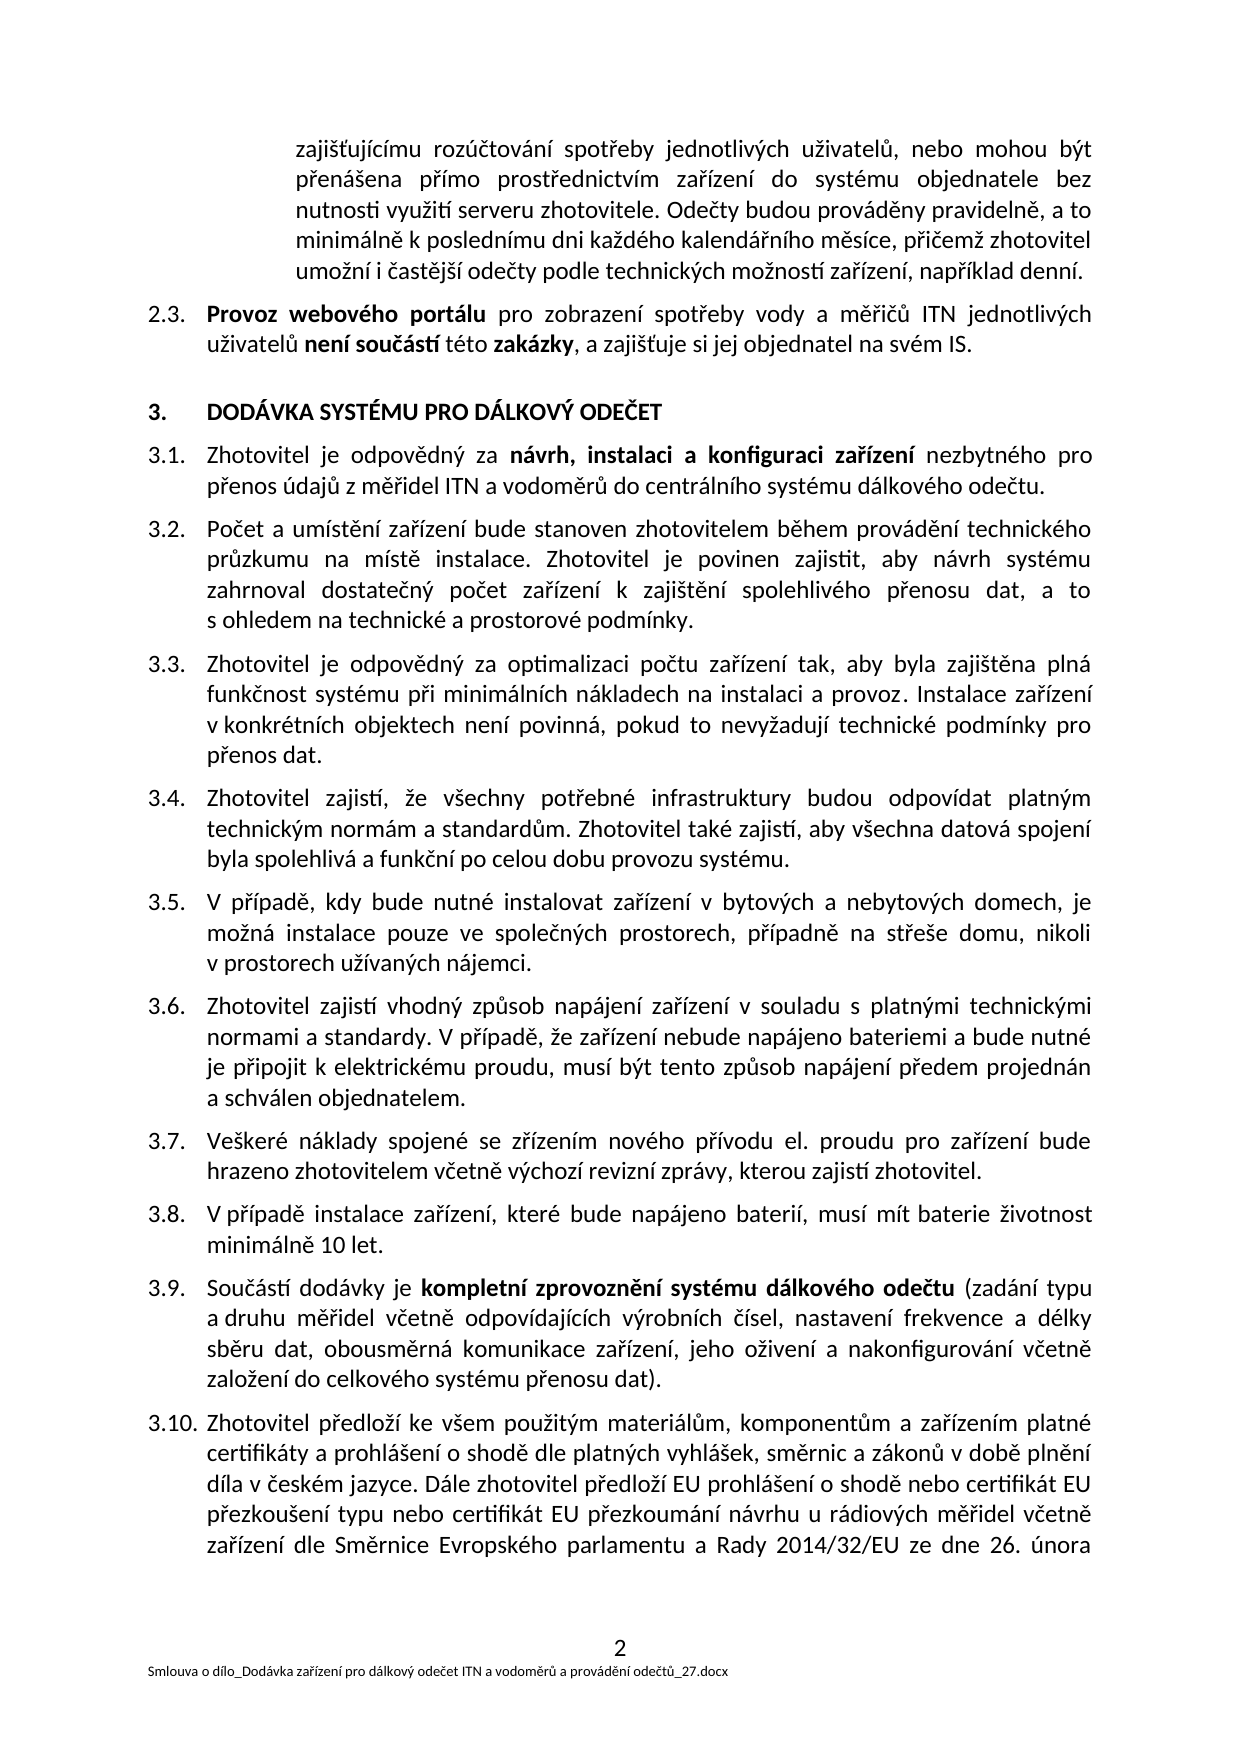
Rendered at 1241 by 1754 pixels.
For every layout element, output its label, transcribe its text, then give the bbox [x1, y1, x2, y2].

text Zhotovitel zajistí vhodný způsob napájení zařízení v souladu s platnými technickými normami a standardy. V případě, že zařízení nebude napájeno bateriemi a bude nutné je připojit k elektrickému proudu, musí být tento způsob napájení předem projednán a schválen objednatelem. [148, 990, 1093, 1112]
text Součástí dodávky je kompletní zprovoznění systému dálkového odečtu (zadání typu a druhu měřidel včetně odpovídajících výrobních čísel, nastavení frekvence a délky sběru dat, obousměrná komunikace zařízení, jeho oživení a nakonfigurování včetně založení do celkového systému přenosu dat). [148, 1272, 1093, 1394]
text Zhotovitel zajistí, že všechny potřebné infrastruktury budou odpovídat platným technickým normám a standardům. Zhotovitel také zajistí, aby všechna datová spojení byla spolehlivá a funkční po celou dobu provozu systému. [148, 782, 1093, 874]
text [207, 133, 1093, 286]
text Provoz webového portálu pro zobrazení spotřeby vody a měřičů ITN jednotlivých uživatelů není součástí této zakázky, a zajišťuje si jej objednatel na svém IS. [148, 298, 1093, 359]
text V případě, kdy bude nutné instalovat zařízení v bytových a nebytových domech, je možná instalace pouze ve společných prostorech, případně na střeše domu, nikoli v prostorech užívaných nájemci. [148, 886, 1093, 978]
text V případě instalace zařízení, které bude napájeno baterií, musí mít baterie životnost minimálně 10 let. [148, 1198, 1093, 1259]
text Zhotovitel je odpovědný za optimalizaci počtu zařízení tak, aby byla zajištěna plná funkčnost systému při minimálních nákladech na instalaci a provoz. Instalace zařízení v konkrétních objektech není povinná, pokud to nevyžadují technické podmínky pro přenos dat. [148, 648, 1093, 770]
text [148, 1407, 1093, 1559]
text Veškeré náklady spojené se zřízením nového přívodu el. proudu pro zařízení bude hrazeno zhotovitelem včetně výchozí revizní zprávy, kterou zajistí zhotovitel. [148, 1125, 1093, 1186]
text Zhotovitel je odpovědný za návrh, instalaci a konfiguraci zařízení nezbytného pro přenos údajů z měřidel ITN a vodoměrů do centrálního systému dálkového odečtu. [148, 439, 1093, 501]
text Počet a umístění zařízení bude stanoven zhotovitelem během provádění technického průzkumu na místě instalace. Zhotovitel je povinen zajistit, aby návrh systému zahrnoval dostatečný počet zařízení k zajištění spolehlivého přenosu dat, a to s ohledem na technické a prostorové podmínky. [148, 513, 1093, 635]
text DODÁVKA SYSTÉMU PRO DÁLKOVÝ ODEČET [148, 397, 1093, 427]
